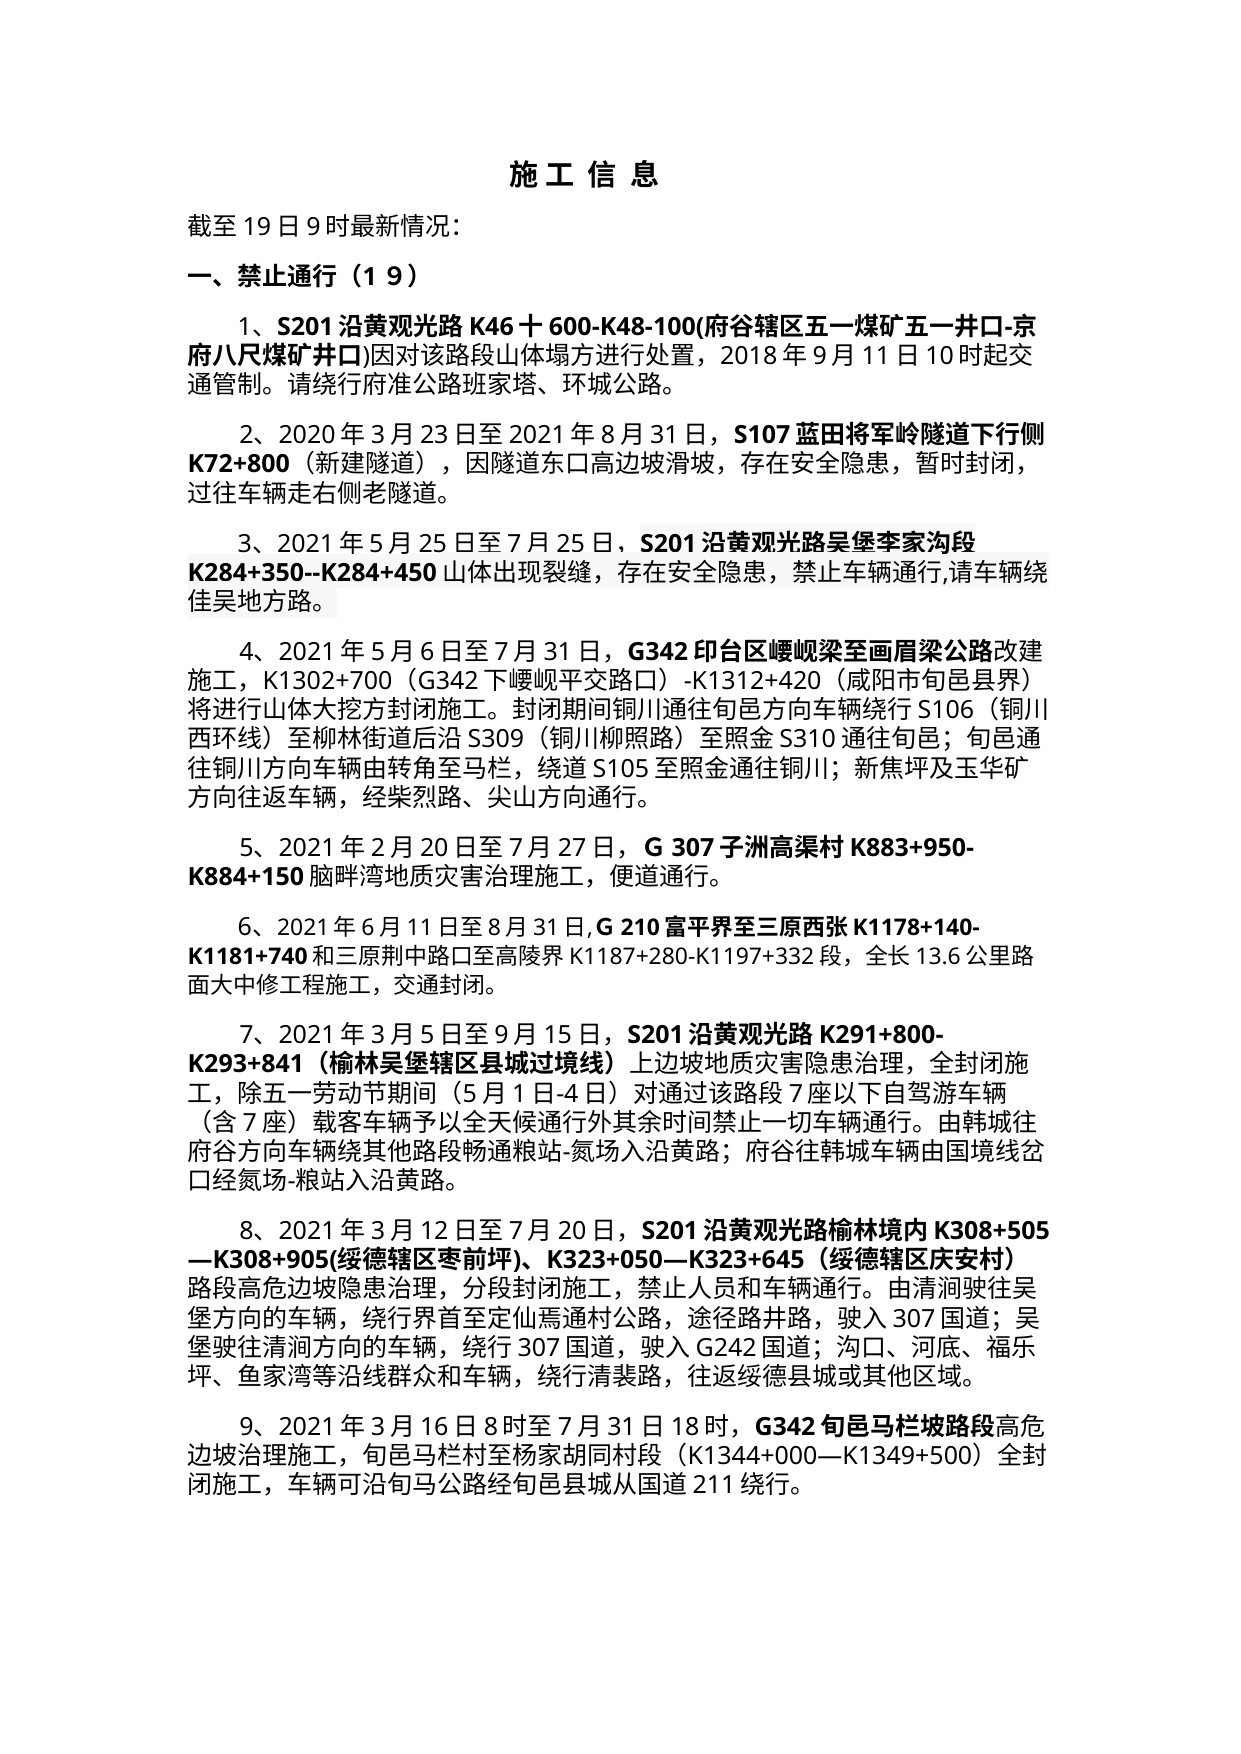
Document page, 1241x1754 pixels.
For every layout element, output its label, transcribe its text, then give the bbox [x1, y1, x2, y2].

text 4、2021年5月6日至7月31日，G342印台区崾岘梁至画眉梁公路改建施工，K1302+700（G342下崾岘平交路口）-K1312+420（咸阳市旬邑县界）将进行山体大挖方封闭施工。封闭期间铜川通往旬邑方向车辆绕行S106（铜川西环线）至柳林街道后沿S309（铜川柳照路）至照金S310通往旬邑；旬邑通往铜川方向车辆由转角至马栏，绕道S105至照金通往铜川；新焦坪及玉华矿方向往返车辆，经柴烈路、尖山方向通行。 [187, 637, 1053, 812]
text 1、S201沿黄观光路K46十600-K48-100(府谷辖区五一煤矿五一井口-京府八尺煤矿井口)因对该路段山体塌方进行处置，2018年9月11日10时起交通管制。请绕行府准公路班家塔、环城公路。 [187, 312, 1053, 399]
text 3、2021年5月25日至7月25日，S201沿黄观光路吴堡李家沟段K284+350--K284+450山体出现裂缝，存在安全隐患，禁止车辆通行,请车辆绕佳吴地方路。 [187, 529, 640, 616]
text 截至19日9时最新情况： [187, 212, 1053, 241]
text 8、2021年3月12日至7月20日，S201沿黄观光路榆林境内K308+505—K308+905(绥德辖区枣前坪)、K323+050—K323+645（绥德辖区庆安村）路段高危边坡隐患治理，分段封闭施工，禁止人员和车辆通行。由清涧驶往吴堡方向的车辆，绕行界首至定仙焉通村公路，途径路井路，驶入307国道；吴堡驶往清涧方向的车辆，绕行307国道，驶入G242国道；沟口、河底、福乐坪、鱼家湾等沿线群众和车辆，绕行清裴路，往返绥德县城或其他区域。 [187, 1216, 1053, 1391]
text 5、2021年2月20日至7月27日，Ｇ307子洲高渠村K883+950-K884+150脑畔湾地质灾害治理施工，便道通行。 [187, 833, 1053, 891]
text 施 工 信 息 [187, 162, 1053, 191]
text 2、2020年3月23日至2021年8月31日，S107蓝田将军岭隧道下行侧K72+800（新建隧道），因隧道东口高边坡滑坡，存在安全隐患，暂时封闭，过往车辆走右侧老隧道。 [187, 420, 1053, 508]
text 6、2021年6月11日至8月31日,Ｇ210富平界至三原西张K1178+140-K1181+740和三原荆中路口至高陵界K1187+280-K1197+332段，全长13.6公里路面大中修工程施工，交通封闭。 [187, 912, 1053, 999]
text 9、2021年3月16日8时至7月31日18时，G342旬邑马栏坡路段高危边坡治理施工，旬邑马栏村至杨家胡同村段（K1344+000—K1349+500）全封闭施工，车辆可沿旬马公路经旬邑县城从国道211绕行。 [187, 1412, 1053, 1499]
text 一、禁止通行（1９） [187, 262, 1053, 291]
text 7、2021年3月5日至9月15日，S201沿黄观光路K291+800-K293+841（榆林吴堡辖区县城过境线）上边坡地质灾害隐患治理，全封闭施工，除五一劳动节期间（5月1日-4日）对通过该路段7座以下自驾游车辆（含7座）载客车辆予以全天候通行外其余时间禁止一切车辆通行。由韩城往府谷方向车辆绕其他路段畅通粮站-氮场入沿黄路；府谷往韩城车辆由国境线岔口经氮场-粮站入沿黄路。 [187, 1020, 1053, 1195]
text 3、2021年5月25日至7月25日，S201沿黄观光路吴堡李家沟段K284+350--K284+450山体出现裂缝，存在安全隐患，禁止车辆通行,请车辆绕佳吴地方路。 [337, 529, 1053, 616]
